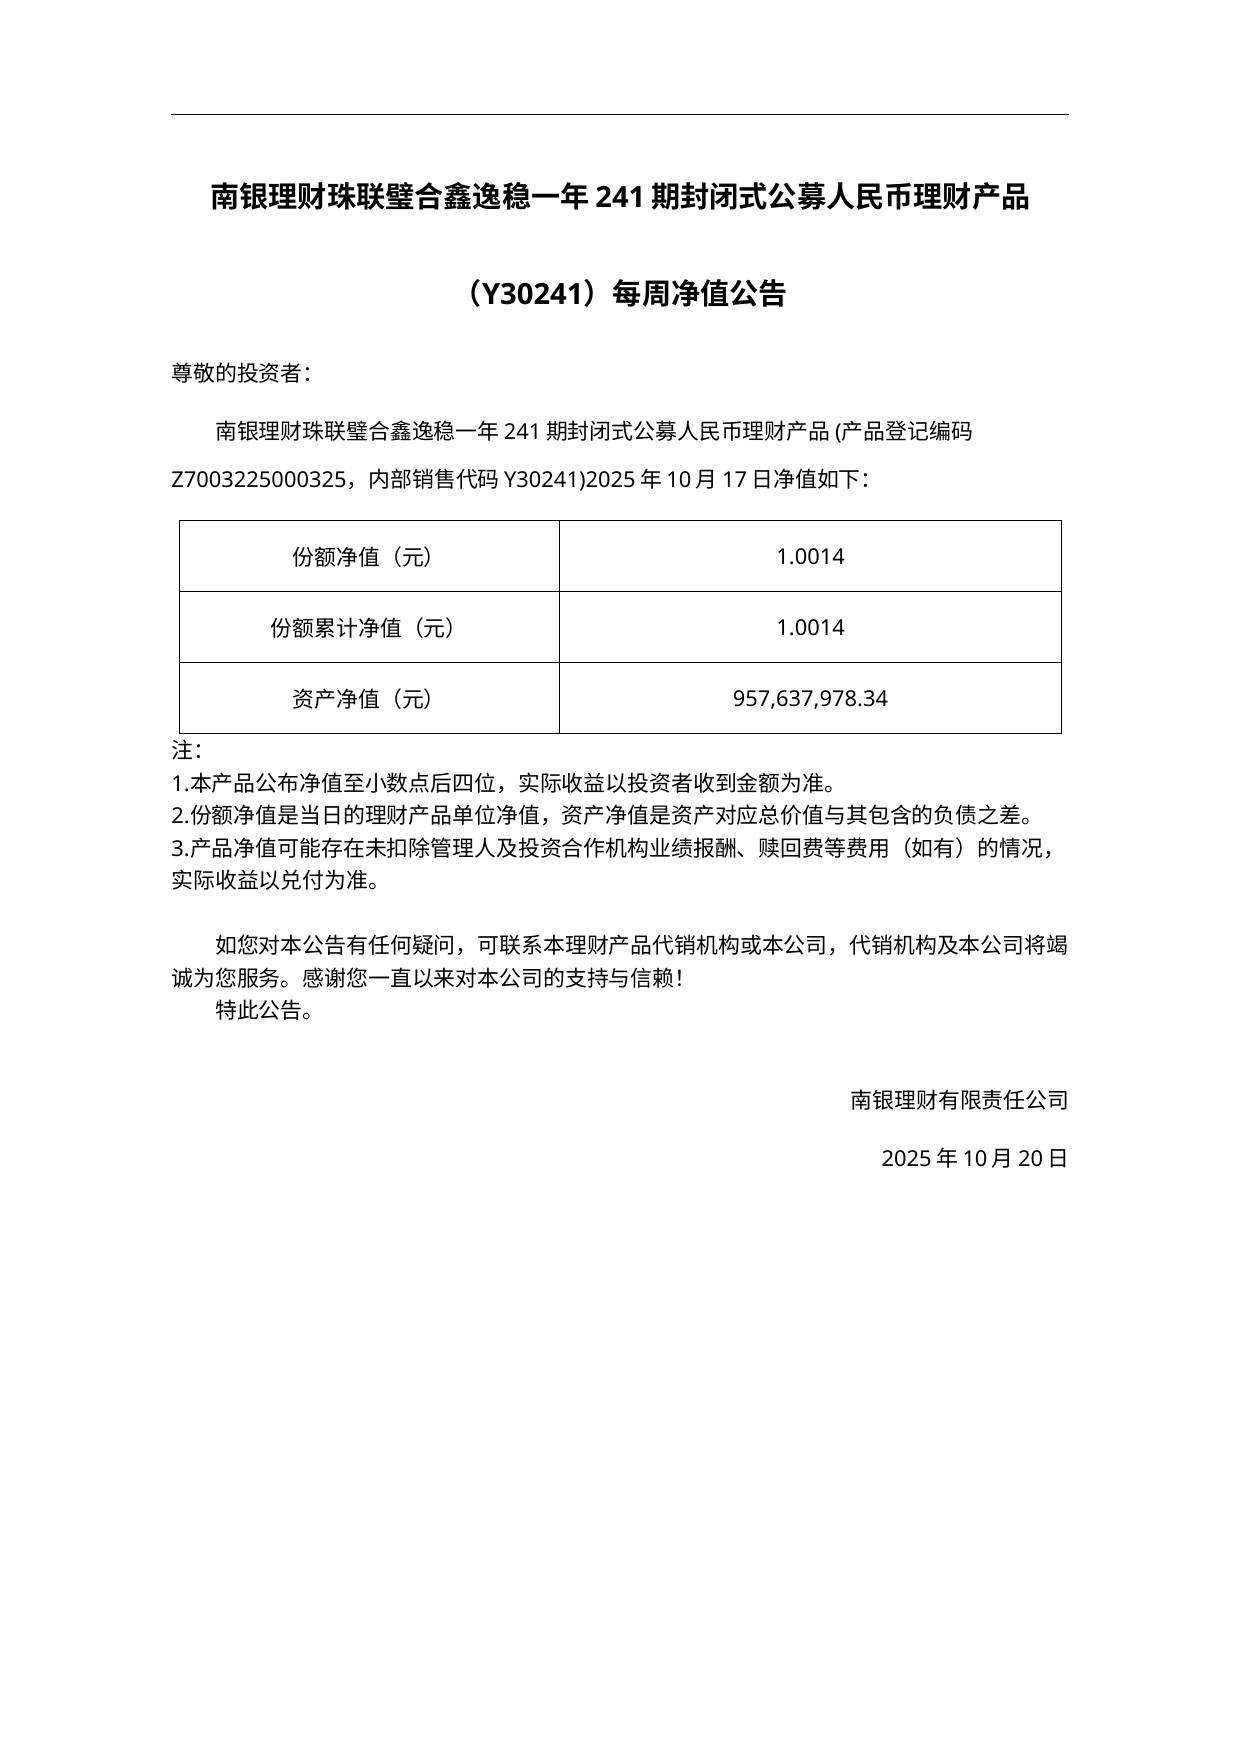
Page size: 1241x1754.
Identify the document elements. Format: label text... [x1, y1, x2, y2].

table_cell 1.0014 [560, 592, 1061, 662]
text 南银理财有限责任公司 [171, 1082, 1069, 1115]
text 南银理财珠联璧合鑫逸稳一年241期封闭式公募人民币理财产品（Y30241）每周净值公告 [171, 162, 1069, 324]
table_header 1.0014 [560, 521, 1061, 591]
table_cell 资产净值（元） [180, 663, 559, 733]
text 特此公告。 [171, 993, 1069, 1025]
text 3.产品净值可能存在未扣除管理人及投资合作机构业绩报酬、赎回费等费用（如有）的情况，实际收益以兑付为准。 [171, 830, 1069, 895]
text 如您对本公告有任何疑问，可联系本理财产品代销机构或本公司，代销机构及本公司将竭诚为您服务。感谢您一直以来对本公司的支持与信赖！ [171, 928, 1069, 993]
text 注： [171, 733, 1069, 765]
table_cell 957,637,978.34 [560, 663, 1061, 733]
table_header 份额净值（元） [180, 521, 559, 591]
text 尊敬的投资者： [171, 355, 1069, 388]
table_cell 份额累计净值（元） [180, 592, 559, 662]
text 2025年10月20日 [171, 1140, 1069, 1173]
text 2.份额净值是当日的理财产品单位净值，资产净值是资产对应总价值与其包含的负债之差。 [171, 798, 1069, 830]
text 1.本产品公布净值至小数点后四位，实际收益以投资者收到金额为准。 [171, 765, 1069, 798]
text 南银理财珠联璧合鑫逸稳一年241期封闭式公募人民币理财产品 (产品登记编码Z7003225000325，内部销售代码Y30241)2025年10月17日净值如下： [171, 413, 1069, 494]
